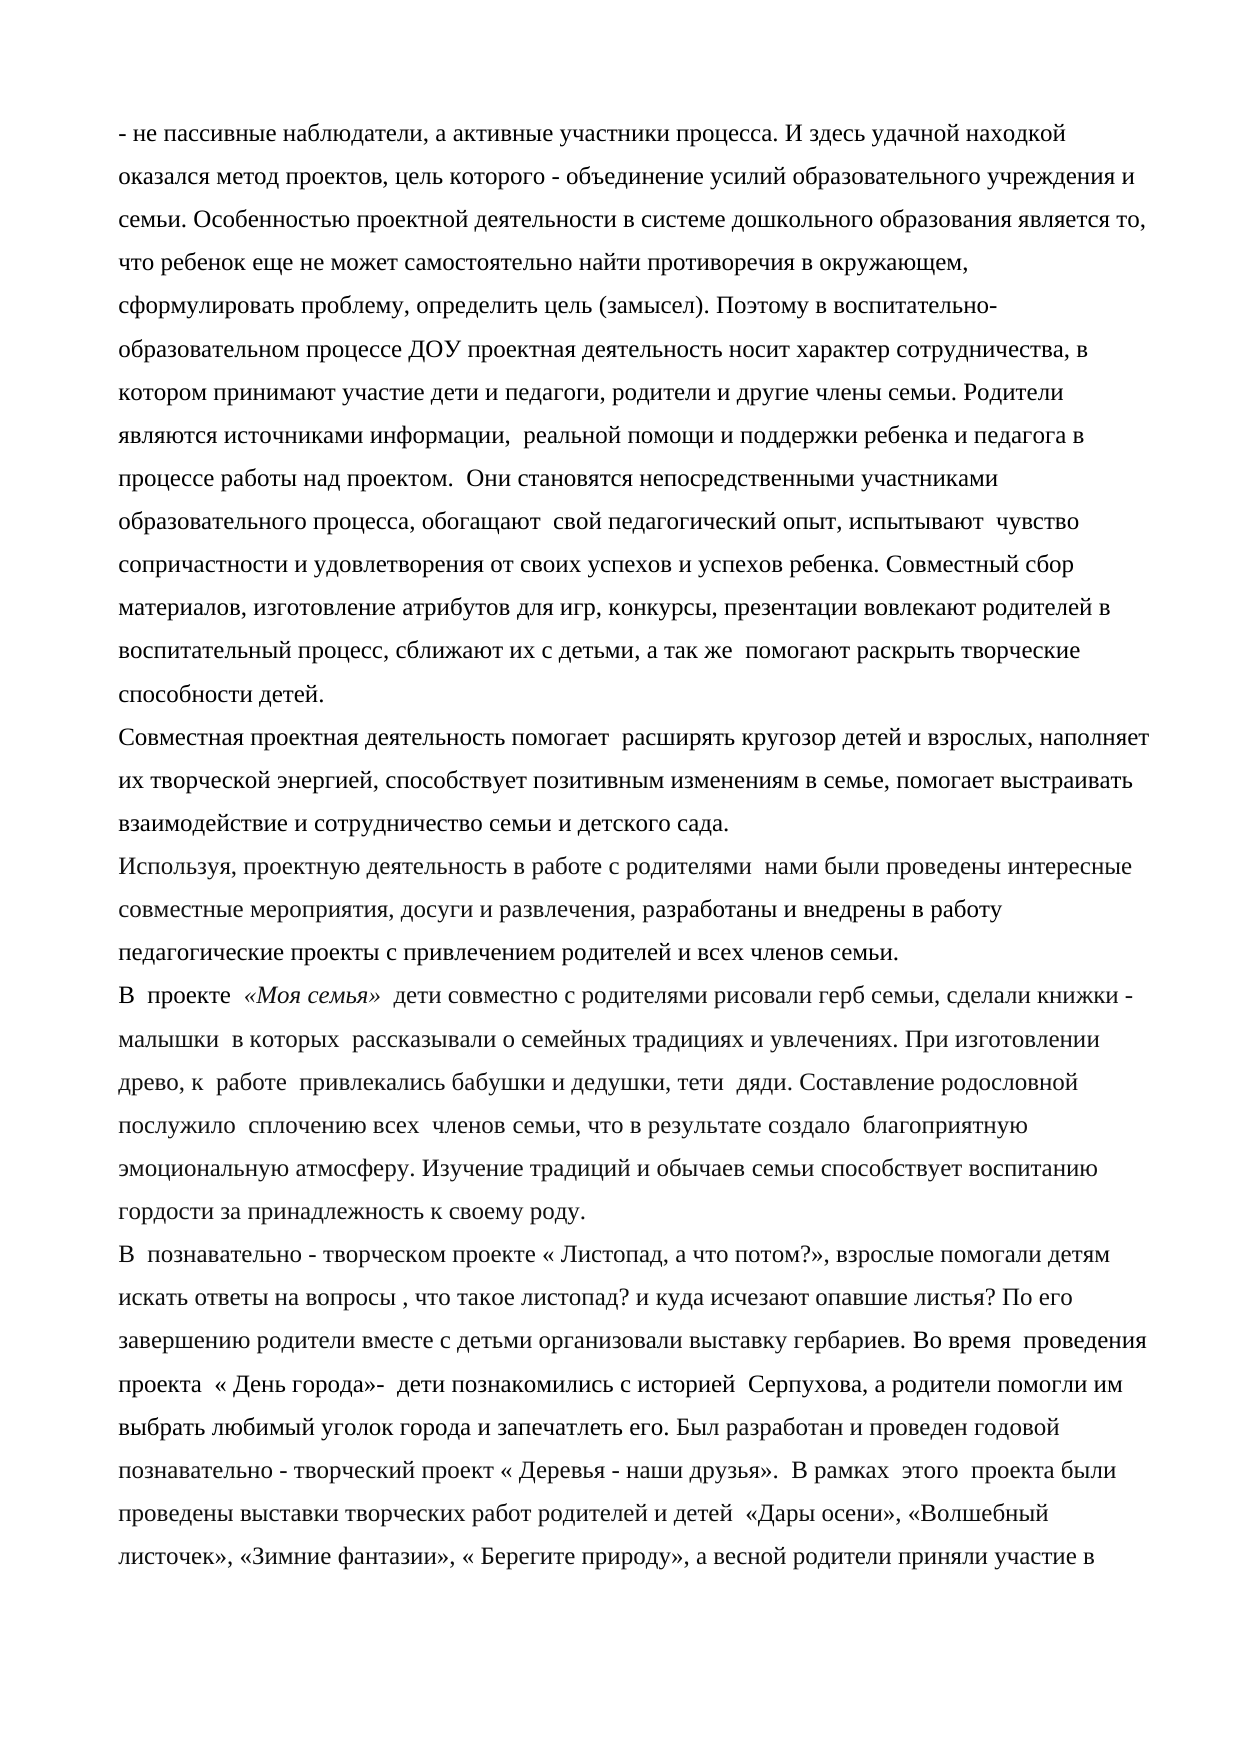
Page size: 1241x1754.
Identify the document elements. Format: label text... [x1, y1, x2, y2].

text Совместная проектная деятельность помогает расширять кругозор детей и взрослых, наполняет их творческой энергией, способствует позитивным изменениям в семье, помогает выстраивать взаимодействие и сотрудничество семьи и детского сада. [118, 722, 1152, 837]
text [118, 118, 1152, 707]
text В проекте «Моя семья» дети совместно с родителями рисовали герб семьи, сделали книжки - малышки в которых рассказывали о семейных традициях и увлечениях. При изготовлении древо, к работе привлекались бабушки и дедушки, тети дяди. Составление родословной послужило сплочению всех членов семьи, что в результате создало благоприятную эмоциональную атмосферу. Изучение традиций и обычаев семьи способствует воспитанию гордости за принадлежность к своему роду. [118, 981, 1152, 1225]
text Используя, проектную деятельность в работе с родителями нами были проведены интересные совместные мероприятия, досуги и развлечения, разработаны и внедрены в работу педагогические проекты с привлечением родителей и всех членов семьи. [118, 851, 1152, 966]
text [118, 1239, 1152, 1570]
